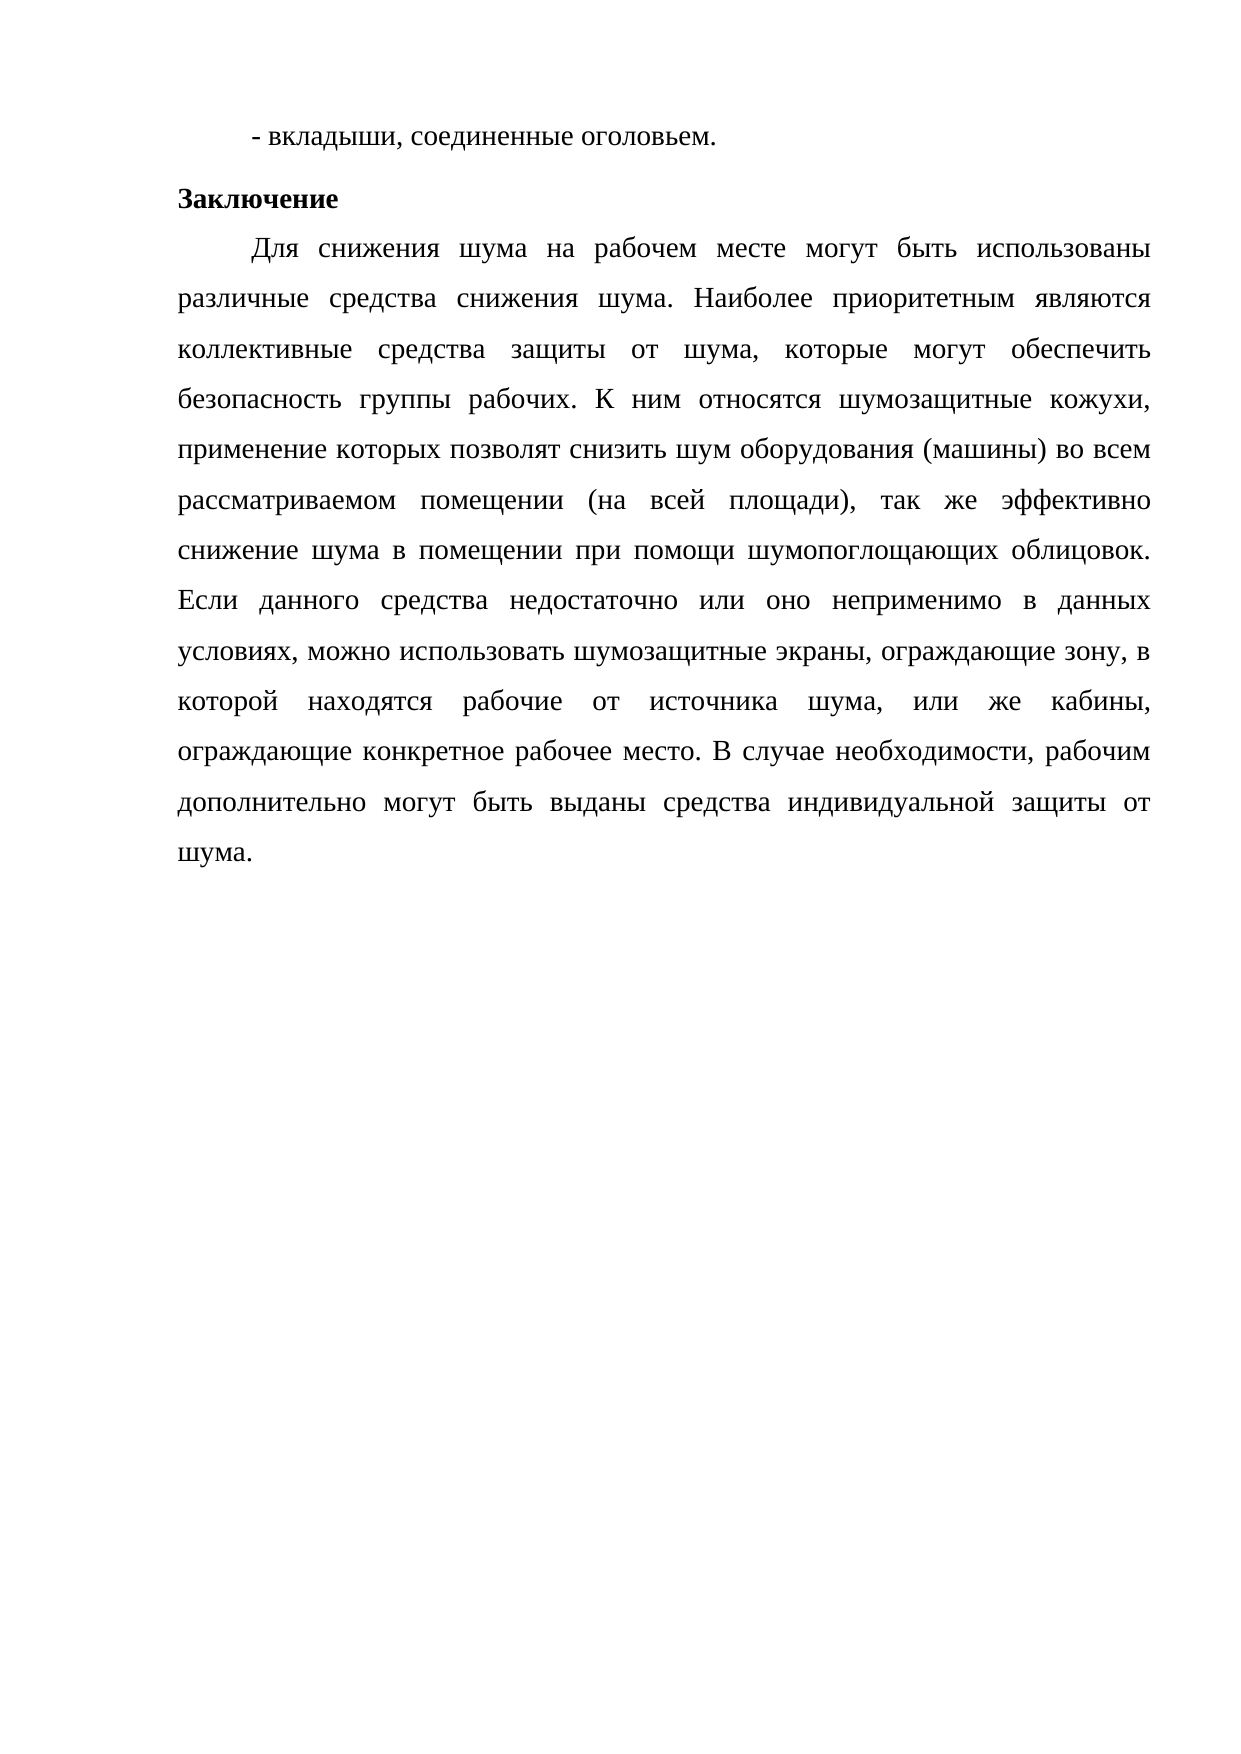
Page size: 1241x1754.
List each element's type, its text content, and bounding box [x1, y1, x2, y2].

text Заключение [177, 182, 1152, 215]
text Для снижения шума на рабочем месте могут быть использованы различные средства снижения шума. Наиболее приоритетным являются коллективные средства защиты от шума, которые могут обеспечить безопасность группы рабочих. К ним относятся шумозащитные кожухи, применение которых позволят снизить шум оборудования (машины) во всем рассматриваемом помещении (на всей площади), так же эффективно снижение шума в помещении при помощи шумопоглощающих облицовок. Если данного средства недостаточно или оно неприменимо в данных условиях, можно использовать шумозащитные экраны, ограждающие зону, в которой находятся рабочие от источника шума, или же кабины, ограждающие конкретное рабочее место. В случае необходимости, рабочим дополнительно могут быть выданы средства индивидуальной защиты от шума. [177, 230, 1152, 868]
text - вкладыши, соединенные оголовьем. [177, 118, 1152, 152]
